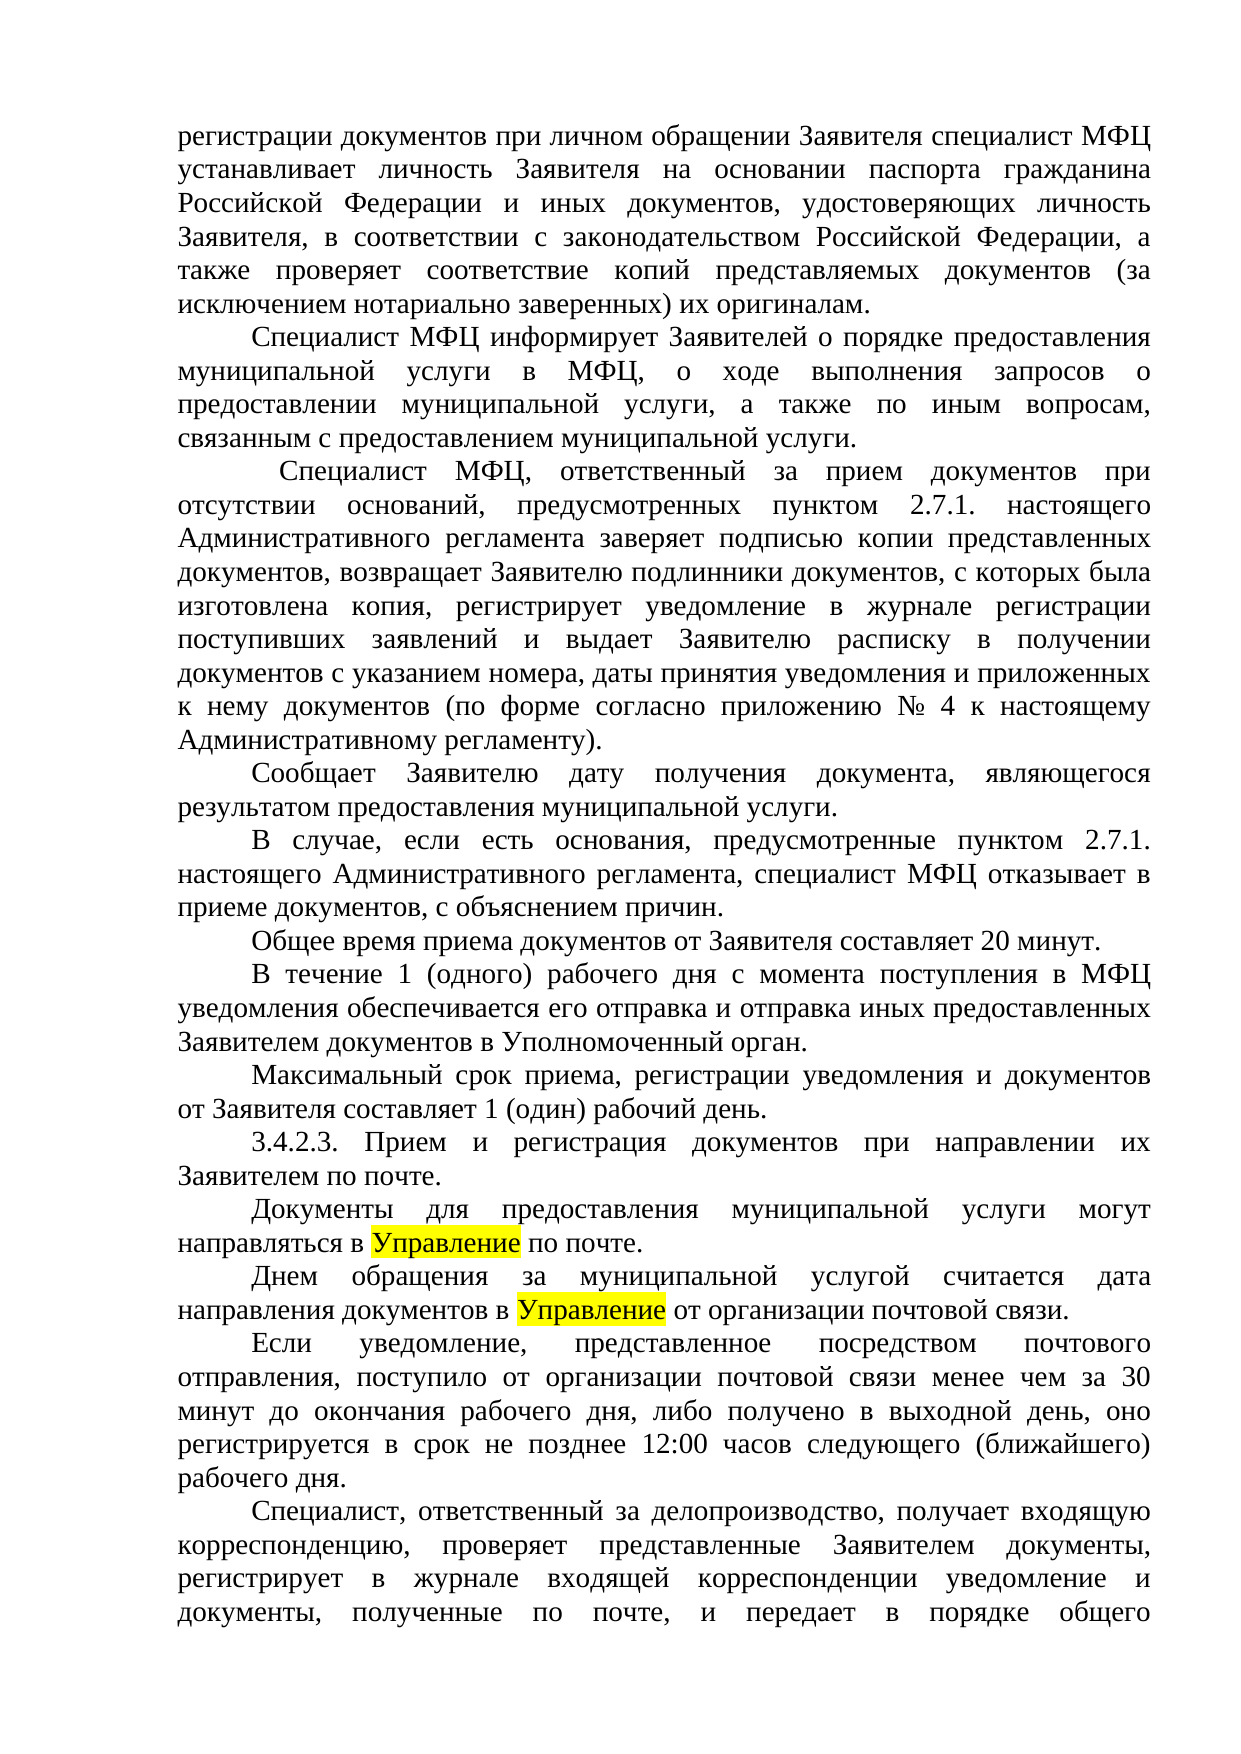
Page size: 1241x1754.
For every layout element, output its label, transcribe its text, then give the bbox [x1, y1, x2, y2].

text Специалист МФЦ, ответственный за прием документов при отсутствии оснований, предусмотренных пунктом 2.7.1. настоящего Административного регламента заверяет подписью копии представленных документов, возвращает Заявителю подлинники документов, с которых была изготовлена копия, регистрирует уведомление в журнале регистрации поступивших заявлений и выдает Заявителю расписку в получении документов с указанием номера, даты принятия уведомления и приложенных к нему документов (по форме согласно приложению № 4 к настоящему Административному регламенту). [177, 453, 1152, 755]
text Документы для предоставления муниципальной услуги могут направляться в Управление по почте. [177, 1191, 1152, 1258]
text Днем обращения за муниципальной услугой считается дата направления документов в Управление от организации почтовой связи. [177, 1258, 1152, 1326]
text В случае, если есть основания, предусмотренные пунктом 2.7.1. настоящего Административного регламента, специалист МФЦ отказывает в приеме документов, с объяснением причин. [177, 822, 1152, 923]
text Максимальный срок приема, регистрации уведомления и документов от Заявителя составляет 1 (один) рабочий день. [177, 1057, 1152, 1124]
text Если уведомление, представленное посредством почтового отправления, поступило от организации почтовой связи менее чем за 30 минут до окончания рабочего дня, либо получено в выходной день, оно регистрируется в срок не позднее 12:00 часов следующего (ближайшего) рабочего дня. [177, 1326, 1152, 1493]
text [177, 1493, 1152, 1627]
text Специалист МФЦ информирует Заявителей о порядке предоставления муниципальной услуги в МФЦ, о ходе выполнения запросов о предоставлении муниципальной услуги, а также по иным вопросам, связанным с предоставлением муниципальной услуги. [177, 319, 1152, 453]
text Общее время приема документов от Заявителя составляет 20 минут. [177, 923, 1152, 957]
text Сообщает Заявителю дату получения документа, являющегося результатом предоставления муниципальной услуги. [177, 755, 1152, 822]
text В течение 1 (одного) рабочего дня с момента поступления в МФЦ уведомления обеспечивается его отправка и отправка иных предоставленных Заявителем документов в Уполномоченный орган. [177, 957, 1152, 1057]
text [177, 118, 1152, 319]
text 3.4.2.3. Прием и регистрация документов при направлении их Заявителем по почте. [177, 1124, 1152, 1191]
